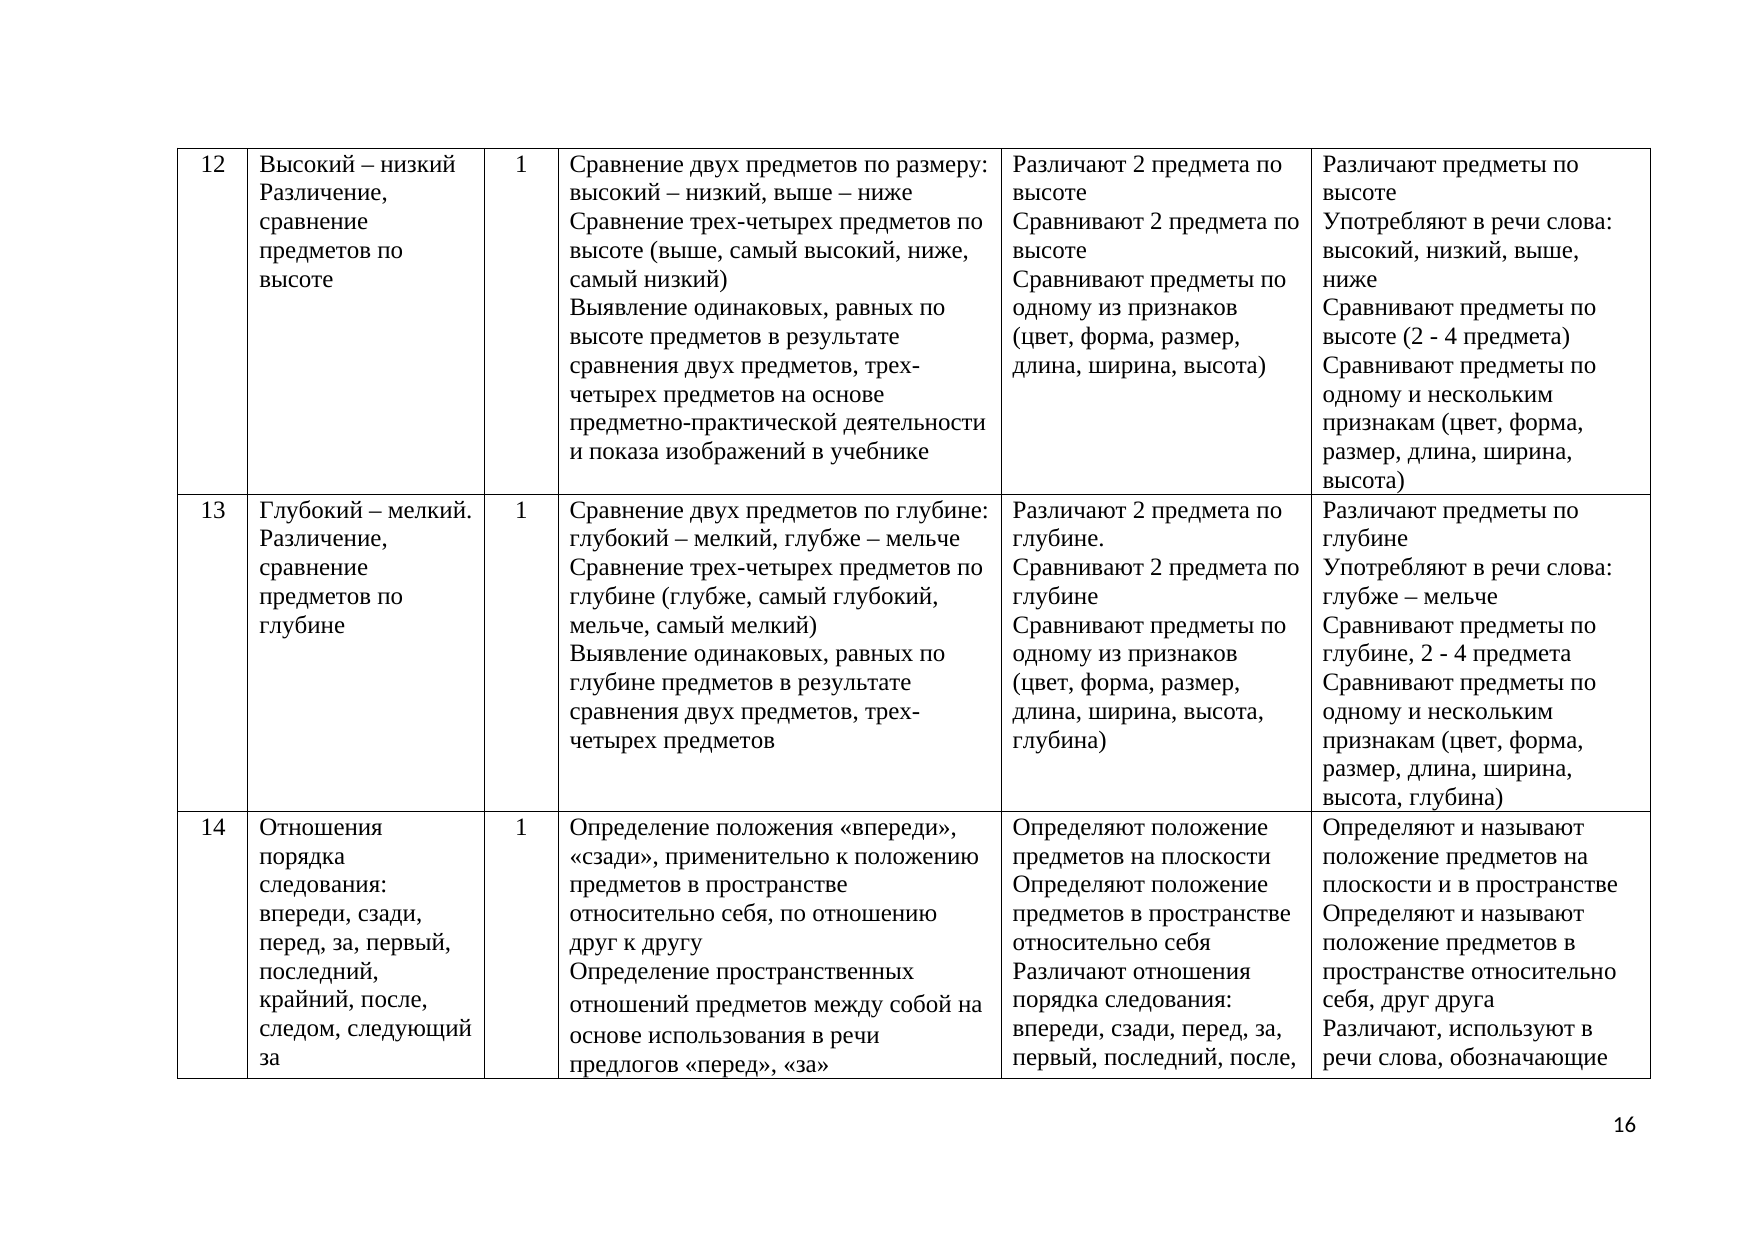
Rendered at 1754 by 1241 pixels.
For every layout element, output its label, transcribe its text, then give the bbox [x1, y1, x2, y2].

table_cell Различают 2 предмета по глубине. Сравнивают 2 предмета по глубине Сравнивают предметы по одному из признаков (цвет, форма, размер, длина, ширина, высота, глубина) [1002, 495, 1311, 811]
table_header 12 [178, 149, 247, 494]
table_cell Сравнение двух предметов по глубине: глубокий – мелкий, глубже – мельче Сравнение трех-четырех предметов по глубине (глубже, самый глубокий, мельче, самый мелкий) Выявление одинаковых, равных по глубине предметов в результате сравнения двух предметов, трех-четырех предметов [559, 495, 1001, 811]
table_header Сравнение двух предметов по размеру: высокий – низкий, выше – ниже Сравнение трех-четырех предметов по высоте (выше, самый высокий, ниже, самый низкий) Выявление одинаковых, равных по высоте предметов в результате сравнения двух предметов, трех-четырех предметов на основе предметно-практической деятельности и показа изображений в учебнике [559, 149, 1001, 494]
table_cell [1002, 812, 1311, 1078]
table_header Различают 2 предмета по высоте Сравнивают 2 предмета по высоте Сравнивают предметы по одному из признаков (цвет, форма, размер, длина, ширина, высота) [1002, 149, 1311, 494]
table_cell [559, 812, 1001, 1078]
table_cell 1 [485, 812, 558, 1078]
table_cell Глубокий – мелкий. Различение, сравнение предметов по глубине [248, 495, 484, 811]
table_header Высокий – низкий Различение, сравнение предметов по высоте [248, 149, 484, 494]
table_cell 13 [178, 495, 247, 811]
table_cell 14 [178, 812, 247, 1078]
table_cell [1312, 812, 1650, 1078]
table_header Различают предметы по высоте Употребляют в речи слова: высокий, низкий, выше, ниже Сравнивают предметы по высоте (2 - 4 предмета) Сравнивают предметы по одному и нескольким признакам (цвет, форма, размер, длина, ширина, высота) [1312, 149, 1650, 494]
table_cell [248, 812, 484, 1078]
table_cell 1 [485, 495, 558, 811]
table_header 1 [485, 149, 558, 494]
table_cell Различают предметы по глубине Употребляют в речи слова: глубже – мельче Сравнивают предметы по глубине, 2 - 4 предмета Сравнивают предметы по одному и нескольким признакам (цвет, форма, размер, длина, ширина, высота, глубина) [1312, 495, 1650, 811]
